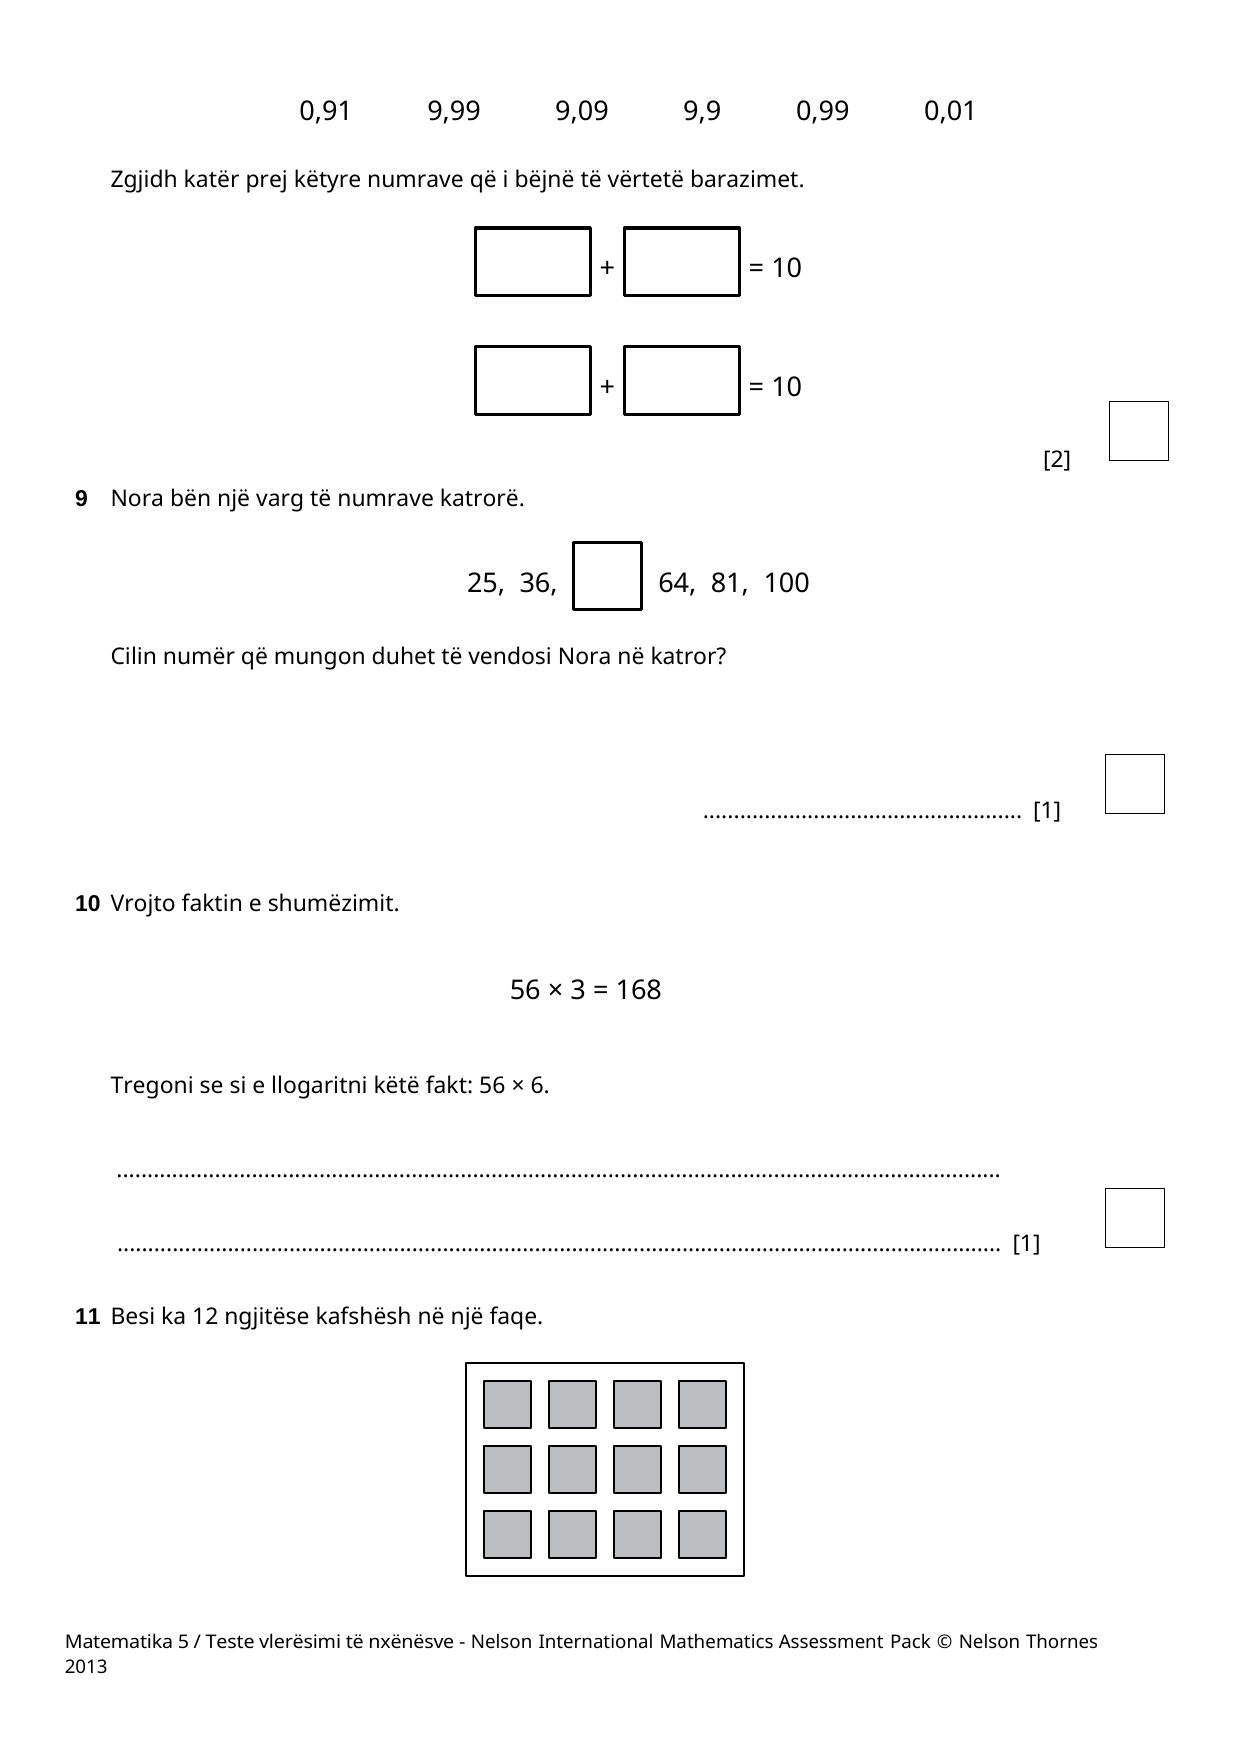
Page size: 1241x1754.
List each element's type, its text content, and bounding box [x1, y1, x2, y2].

list Nora bën një varg të numrave katrorë. [75, 482, 1096, 513]
list Vrojto faktin e shumëzimit. [75, 887, 1096, 918]
text ................................................................................................................................................ [116, 1153, 1096, 1184]
subtitle 56 × 3 = 168 [75, 971, 1096, 1007]
list Besi ka 12 ngjitëse kafshësh në një faqe. [75, 1300, 1096, 1332]
text ................................................................................................................................................ [1] [117, 1227, 1096, 1258]
text Zgjidh katër prej këtyre numrave që i bëjnë të vërtetë barazimet. [110, 163, 1096, 194]
subtitle + = 10 [599, 249, 1096, 286]
text Cilin numër që mungon duhet të vendosi Nora në katror? [110, 640, 1096, 671]
text [2] [62, 442, 1071, 474]
text Tregoni se si e llogaritni këtë fakt: 56 × 6. [110, 1069, 1096, 1100]
subtitle 0,91 9,99 9,09 9,9 0,99 0,01 [299, 92, 1096, 128]
text + = 10 [599, 367, 1096, 404]
subtitle 25, 36, 64, 81, 100 [467, 563, 1096, 600]
text .................................................... [1] [703, 794, 1096, 825]
